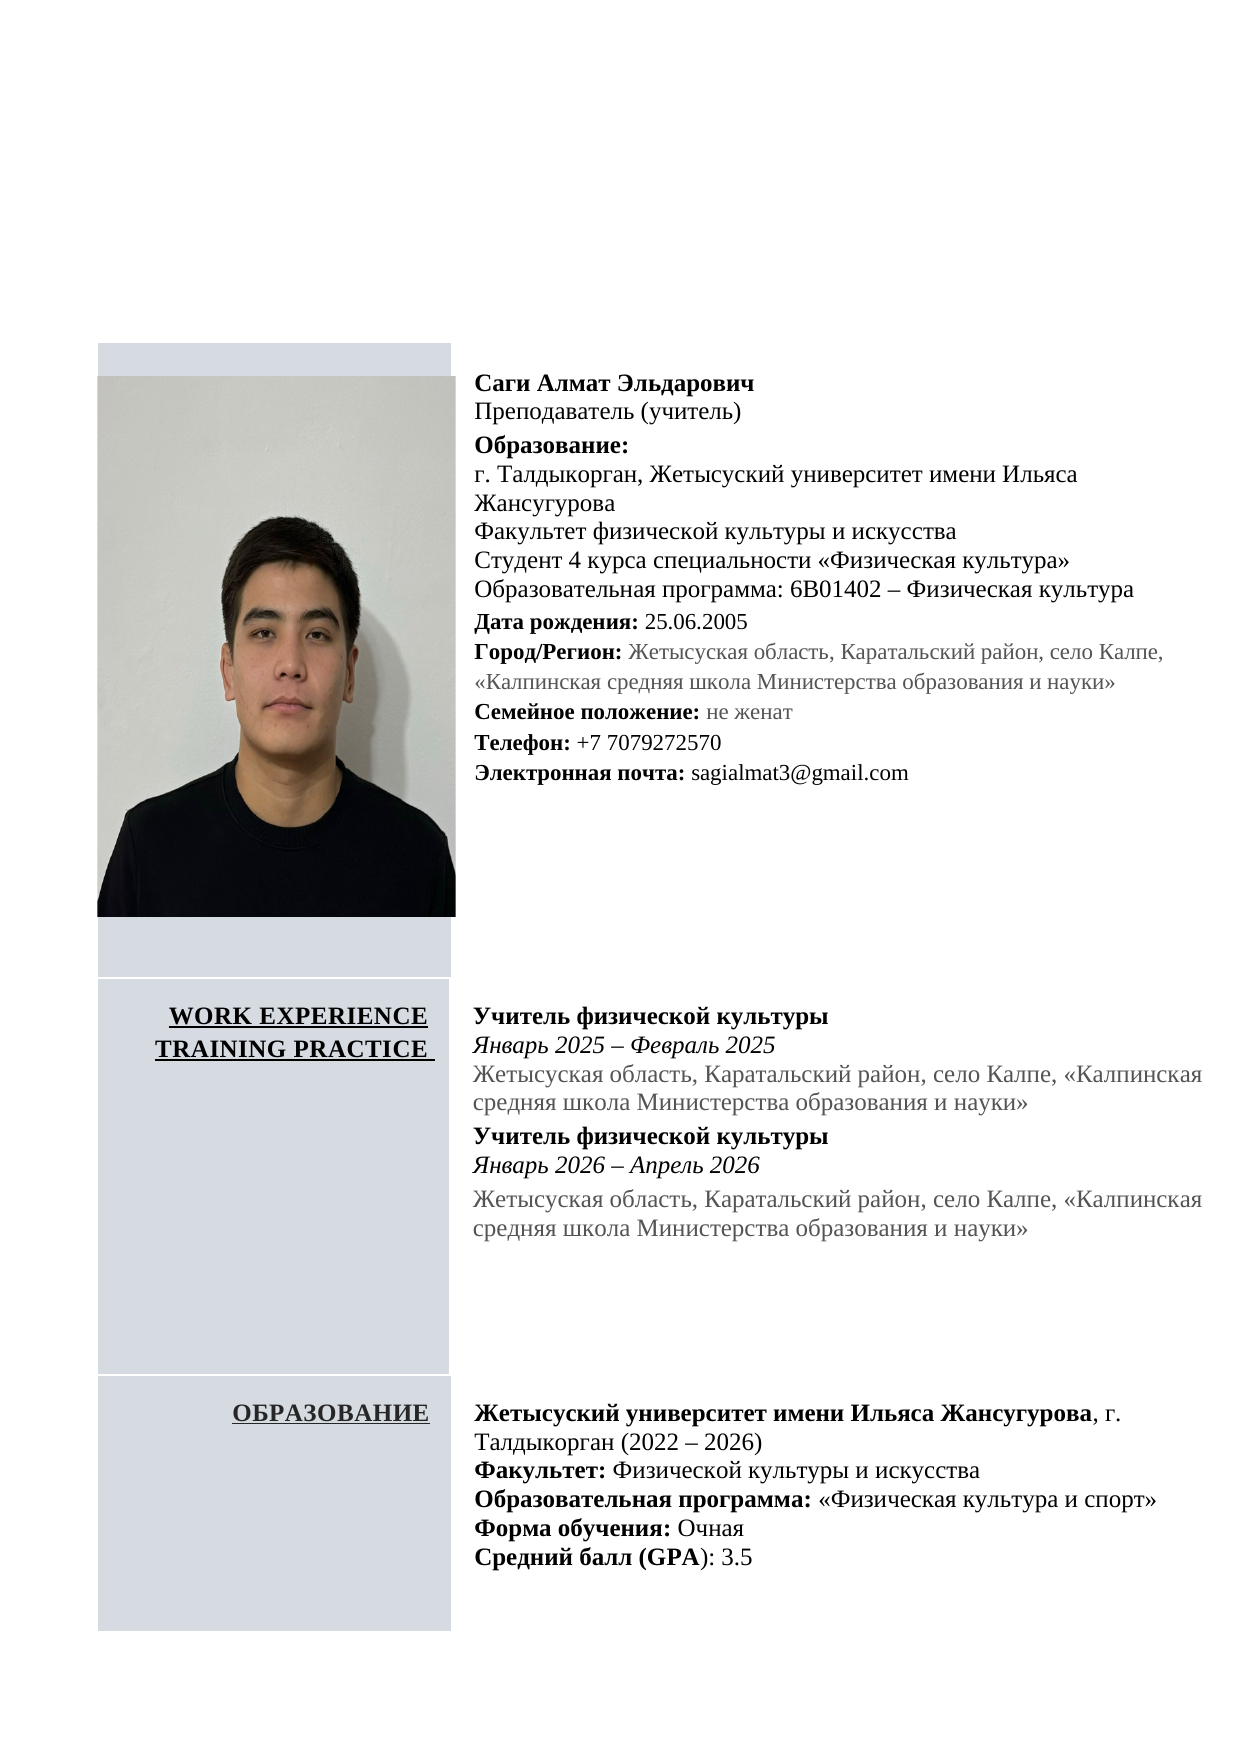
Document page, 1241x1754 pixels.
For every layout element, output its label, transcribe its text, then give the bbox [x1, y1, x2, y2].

table_header [98, 343, 451, 376]
table_header Саги Алмат Эльдарович Преподаватель (учитель) Образование: г. Талдыкорган, Жетысуский университет имени Ильяса Жансугурова Факультет физической культуры и искусства Студент 4 курса специальности «Физическая культура» Образовательная программа: 6В01402 – Физическая культура Дата рождения: 25.06.2005 Город/Регион: Жетысуская область, Каратальский район, село Калпе, «Калпинская средняя школа Министерства образования и науки» Семейное положение: не женат Телефон: +7 7079272570 Электронная почта: sagialmat3@gmail.com [453, 345, 1234, 977]
table_cell WORK EXPERIENCE TRAINING PRACTICE [98, 979, 449, 1374]
table_cell Жетысуский университет имени Ильяса Жансугурова, г. Талдыкорган (2022 – 2026) Факультет: Физической культуры и искусства Образовательная программа: «Физическая культура и спорт» Форма обучения: Очная Средний балл (GPA): 3.5 [453, 1376, 1234, 1631]
table_cell Учитель физической культуры Январь 2025 – Февраль 2025 Жетысуская область, Каратальский район, село Калпе, «Калпинская средняя школа Министерства образования и науки» Учитель физической культуры Январь 2026 – Апрель 2026 Жетысуская область, Каратальский район, село Калпе, «Калпинская средняя школа Министерства образования и науки» [451, 979, 1234, 1374]
table_header [98, 917, 451, 977]
table_cell ОБРАЗОВАНИЕ [98, 1376, 451, 1631]
picture [97, 376, 456, 917]
